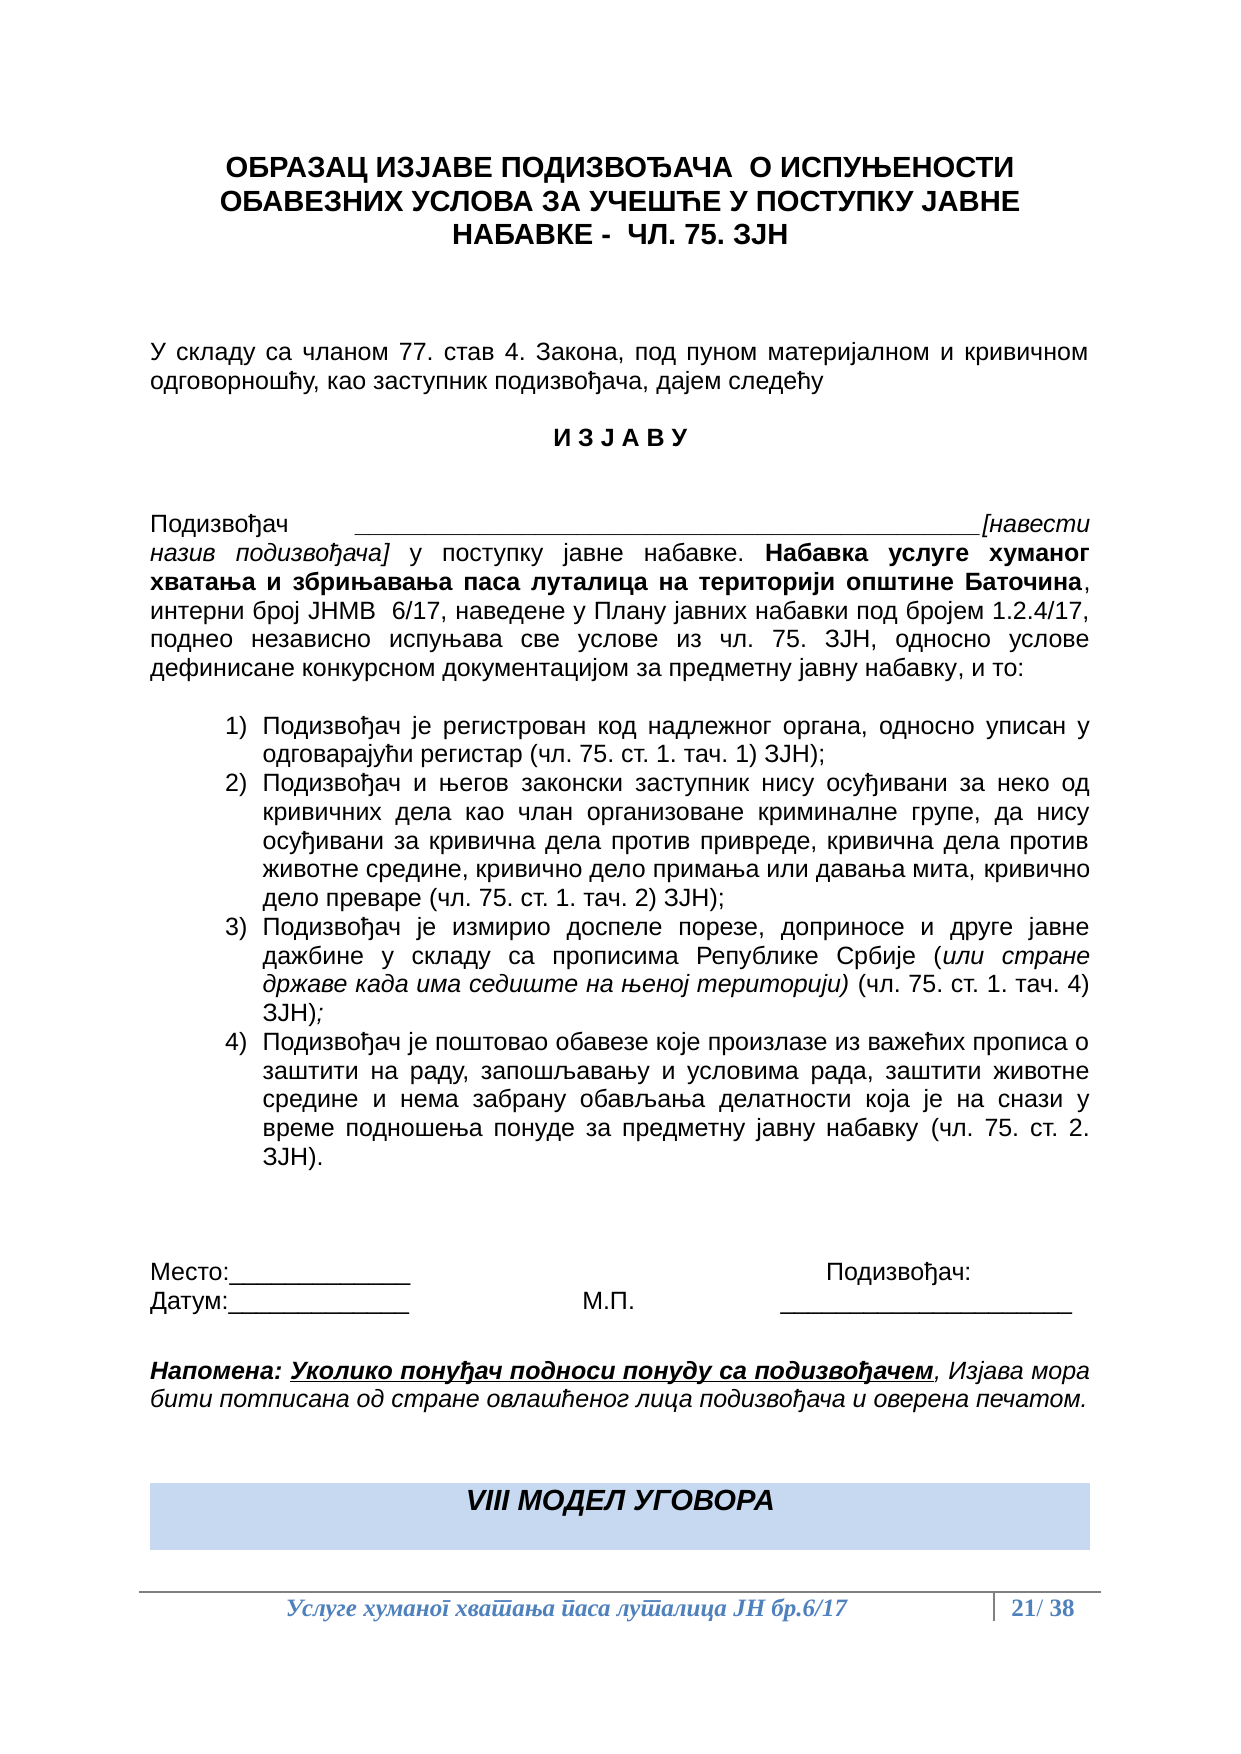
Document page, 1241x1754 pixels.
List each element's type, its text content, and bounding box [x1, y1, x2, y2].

list Подизвођач је измирио доспеле порезе, доприносе и друге јавне дажбине у складу са прописима Републике Србије (или стране државе када има седиште на њеној територији) (чл. 75. ст. 1. тач. 4) ЗЈН); [225, 912, 1090, 1027]
text Место:_____________ Подизвођач: [150, 1257, 1090, 1286]
list Напомена: Уколико понуђач подноси понуду са подизвођачем, Изјава мора бити потписана од стране овлашћеног лица подизвођача и оверена печатом. [150, 1356, 1090, 1413]
list Подизвођач је поштовао обавезе које произлазе из важећих прописа о заштити на раду, запошљавању и условима рада, заштити животне средине и нема забрану обављања делатности која је на снази у време подношења понуде за предметну јавну набавку (чл. 75. ст. 2. ЗЈН). [225, 1027, 1090, 1171]
text У складу са чланом 77. став 4. Закона, под пуном материјалном и кривичном одговорношћу, као заступник подизвођача, дајем следећу [150, 337, 1090, 394]
list Подизвођач и његов законски заступник нису осуђивани за неко од кривичних дела као члан организоване криминалне групе, да нису осуђивани за кривична дела против привреде, кривична дела против животне средине, кривично дело примања или давања мита, кривично дело преваре (чл. 75. ст. 1. тач. 2) ЗЈН); [225, 768, 1090, 912]
list Подизвођач је регистрован код надлежног органа, односно уписан у одговарајући регистар (чл. 75. ст. 1. тач. 1) ЗЈН); [225, 711, 1090, 768]
text И З Ј А В У [150, 423, 1090, 452]
text ОБРАЗАЦ ИЗЈАВЕ ПОДИЗВОЂАЧА О ИСПУЊЕНОСТИ ОБАВЕЗНИХ УСЛОВА ЗА УЧЕШЋЕ У ПОСТУПКУ ЈАВНЕ НАБАВКЕ - ЧЛ. 75. ЗЈН [150, 150, 1090, 251]
text VIII МОДЕЛ УГОВОРА [150, 1483, 1090, 1517]
text Подизвођач _____________________________________________[навести назив подизвођача] у поступку јавне набавке. Набавка услуге хуманог хватања и збрињавања паса луталица на територији општине Баточина, интерни број ЈНМВ 6/17, наведене у Плану јавних набавки под бројем 1.2.4/17, поднео независно испуњава све услове из чл. 75. ЗЈН, односно услове дефинисане конкурсном документацијом за предметну јавну набавку, и то: [150, 509, 1090, 682]
text Датум:_____________ М.П. _____________________ [150, 1286, 1090, 1314]
